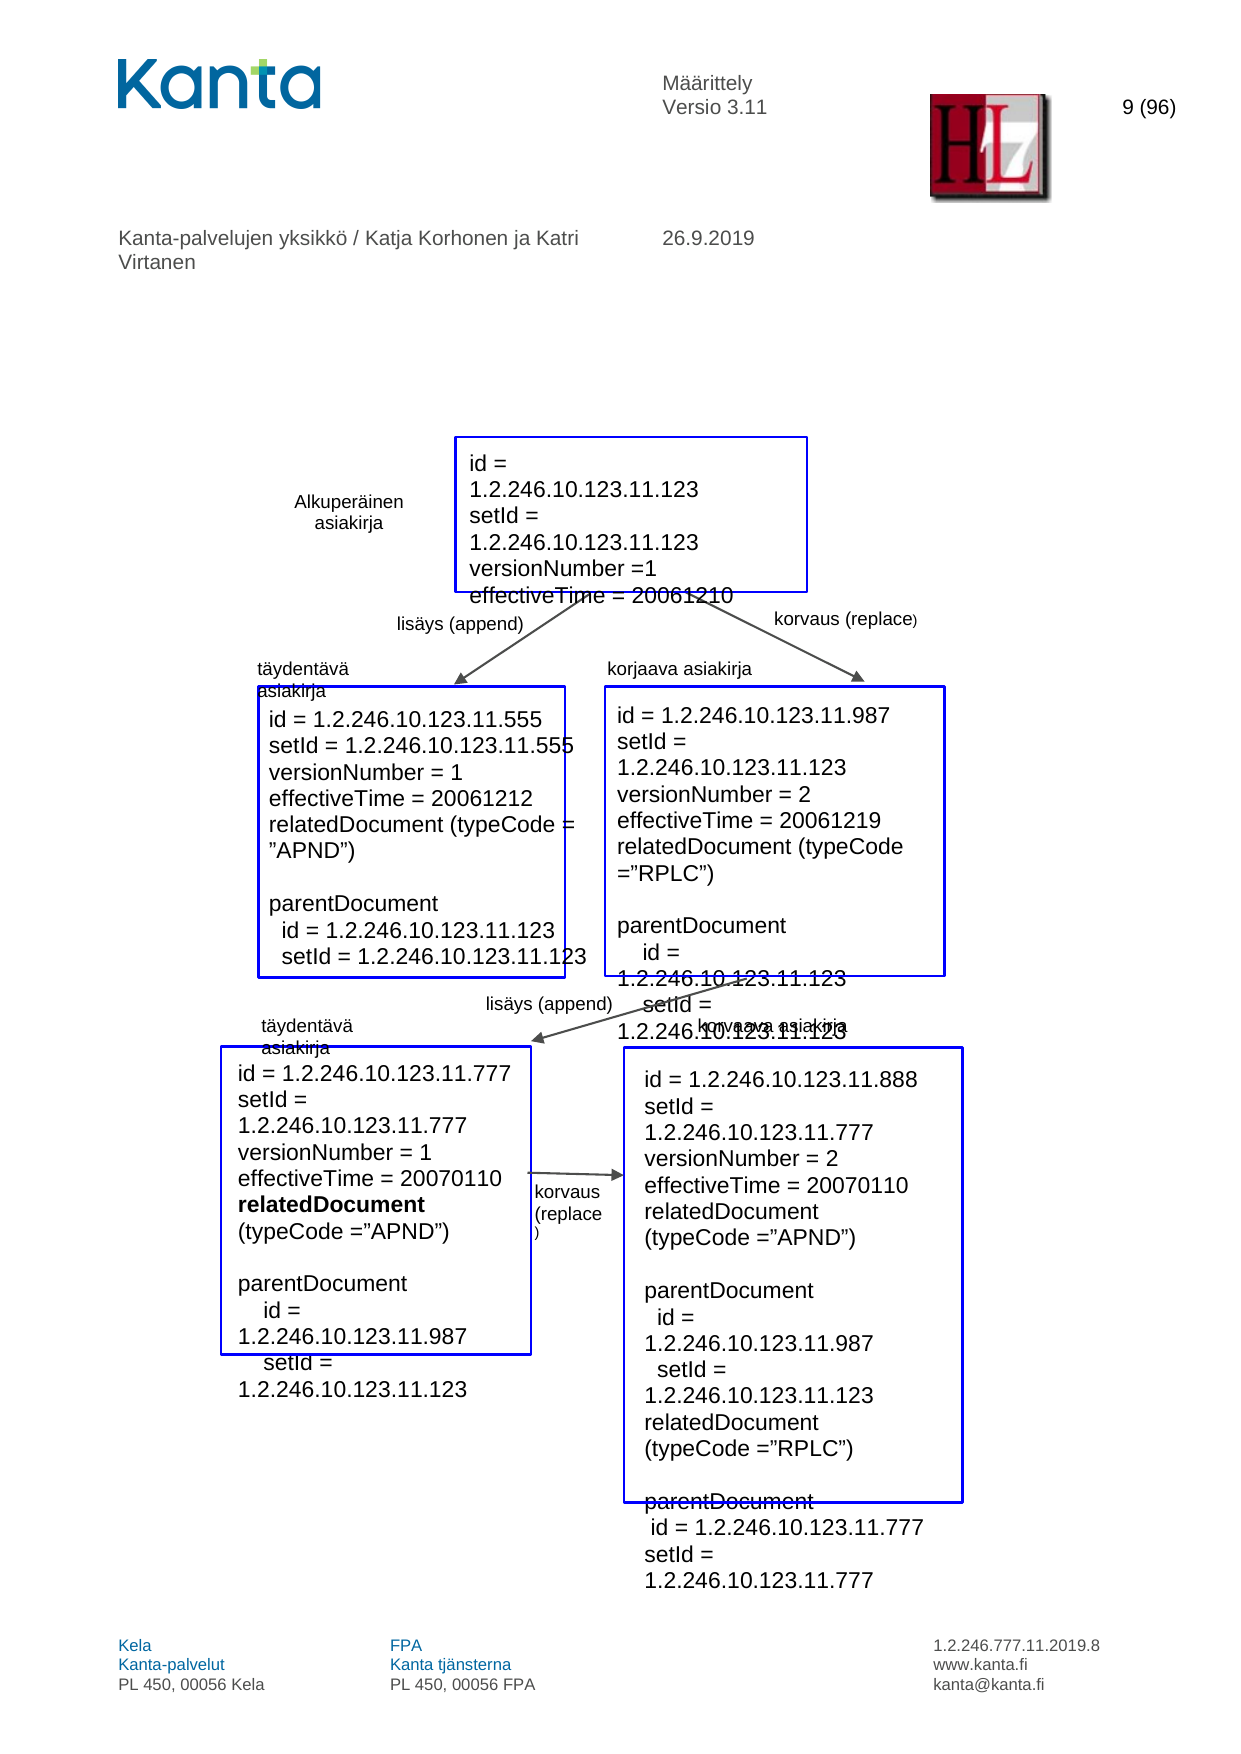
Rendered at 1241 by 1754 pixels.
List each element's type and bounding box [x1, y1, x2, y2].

picture [930, 94, 1053, 203]
picture [118, 59, 321, 109]
